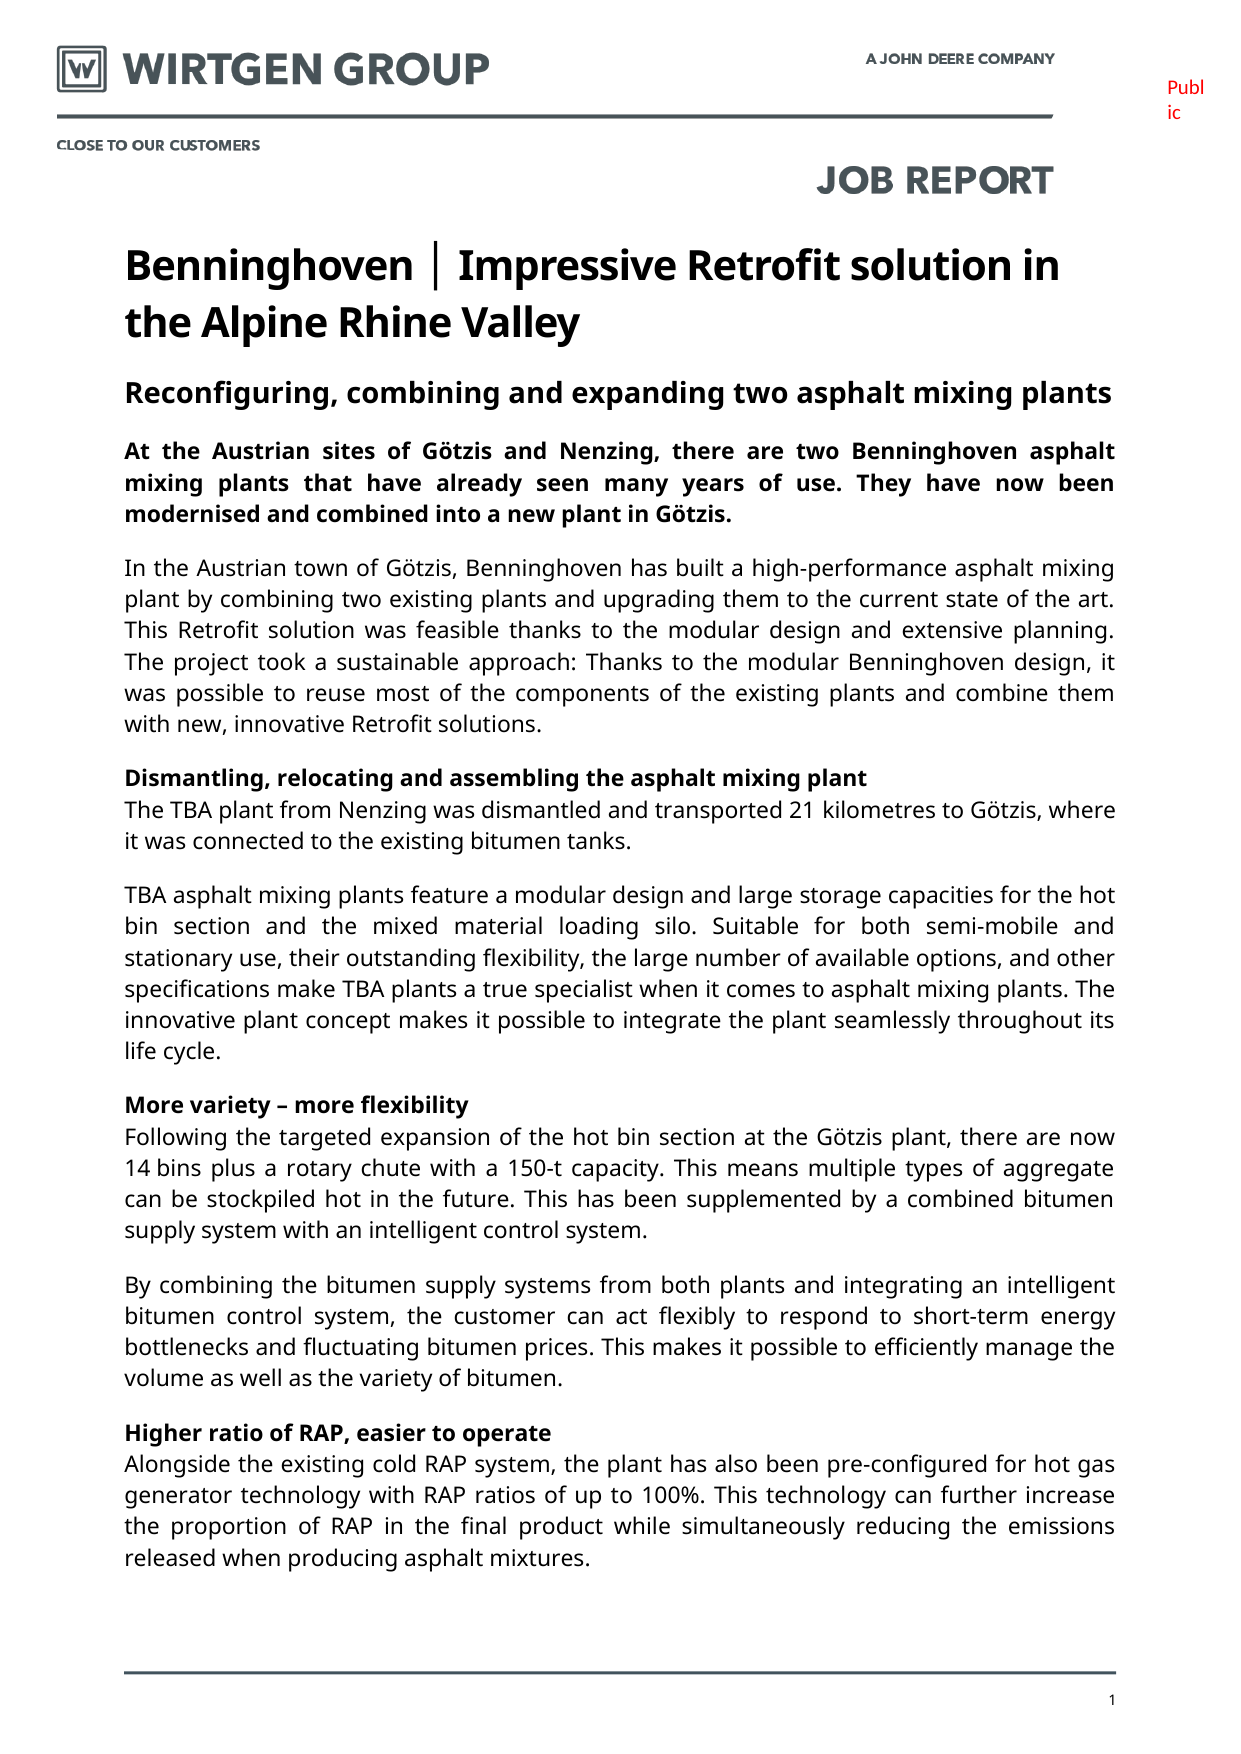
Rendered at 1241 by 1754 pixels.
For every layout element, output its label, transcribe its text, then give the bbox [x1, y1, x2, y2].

text Dismantling, relocating and assembling the asphalt mixing plant [124, 762, 1116, 794]
text More variety – more flexibility [124, 1089, 1116, 1121]
text In the Austrian town of Götzis, Benninghoven has built a high-performance asphalt mixing plant by combining two existing plants and upgrading them to the current state of the art. This Retrofit solution was feasible thanks to the modular design and extensive planning. The project took a sustainable approach: Thanks to the modular Benninghoven design, it was possible to reuse most of the components of the existing plants and combine them with new, innovative Retrofit solutions. [124, 552, 1116, 739]
text By combining the bitumen supply systems from both plants and integrating an intelligent bitumen control system, the customer can act flexibly to respond to short-term energy bottlenecks and fluctuating bitumen prices. This makes it possible to efficiently manage the volume as well as the variety of bitumen. [124, 1269, 1116, 1394]
text At the Austrian sites of Götzis and Nenzing, there are two Benninghoven asphalt mixing plants that have already seen many years of use. They have now been modernised and combined into a new plant in Götzis. [124, 435, 1116, 529]
text Higher ratio of RAP, easier to operate [124, 1417, 1116, 1448]
text The TBA plant from Nenzing was dismantled and transported 21 kilometres to Götzis, where it was connected to the existing bitumen tanks. [124, 794, 1116, 856]
text Reconfiguring, combining and expanding two asphalt mixing plants [124, 373, 1116, 412]
text TBA asphalt mixing plants feature a modular design and large storage capacities for the hot bin section and the mixed material loading silo. Suitable for both semi-mobile and stationary use, their outstanding flexibility, the large number of available options, and other specifications make TBA plants a true specialist when it comes to asphalt mixing plants. The innovative plant concept makes it possible to integrate the plant seamlessly throughout its life cycle. [124, 879, 1116, 1067]
picture [53, 45, 1062, 196]
text Benninghoven │ Impressive Retrofit solution in the Alpine Rhine Valley [124, 236, 1116, 350]
text Following the targeted expansion of the hot bin section at the Götzis plant, there are now 14 bins plus a rotary chute with a 150-t capacity. This means multiple types of aggregate can be stockpiled hot in the future. This has been supplemented by a combined bitumen supply system with an intelligent control system. [124, 1121, 1116, 1246]
text Alongside the existing cold RAP system, the plant has also been pre-configured for hot gas generator technology with RAP ratios of up to 100%. This technology can further increase the proportion of RAP in the final product while simultaneously reducing the emissions released when producing asphalt mixtures. [124, 1448, 1116, 1573]
